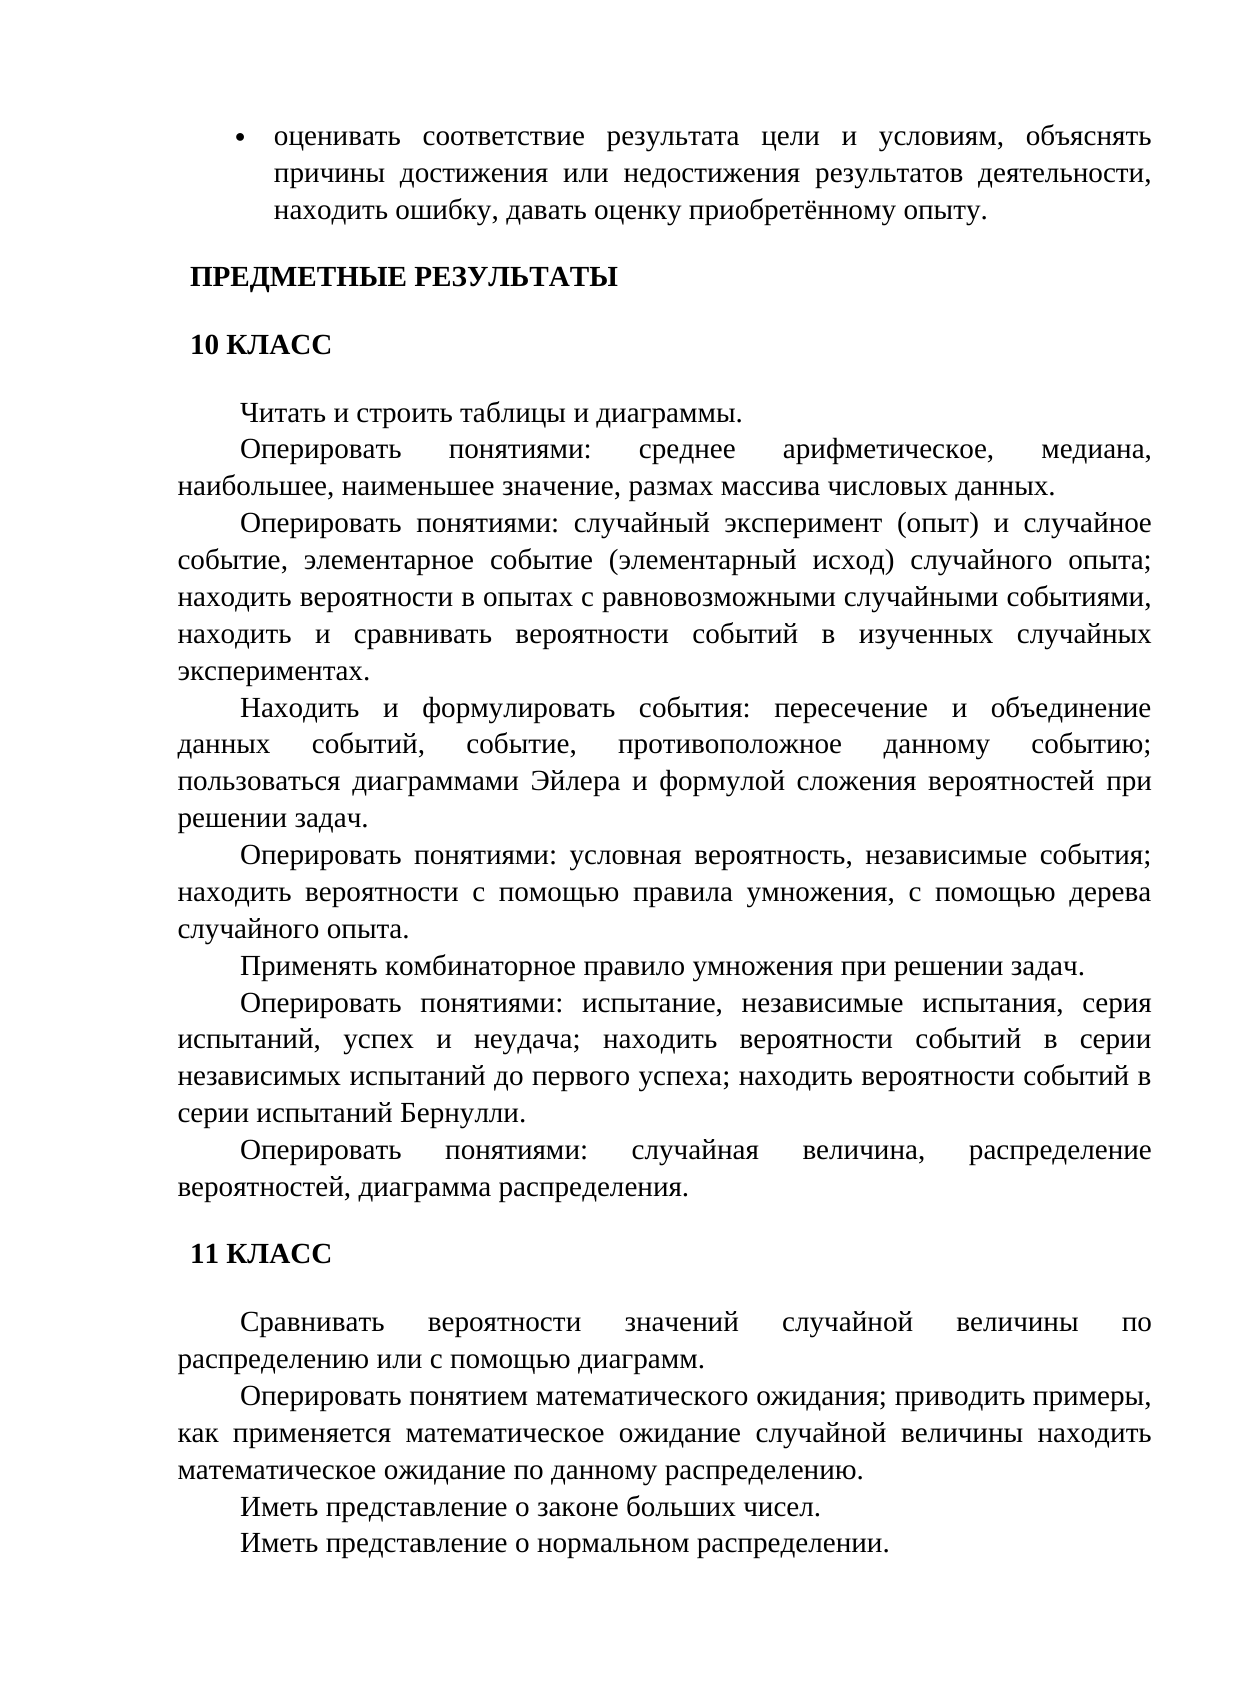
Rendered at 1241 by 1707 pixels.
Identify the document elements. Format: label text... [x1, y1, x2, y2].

list оценивать соответствие результата цели и условиям, объяснять причины достижения или недостижения результатов деятельности, находить ошибку, давать оценку приобретённому опыту. [236, 118, 1152, 225]
text Оперировать понятиями: испытание, независимые испытания, серия испытаний, успех и неудача; находить вероятности событий в серии независимых испытаний до первого успеха; находить вероятности событий в серии испытаний Бернулли. [177, 985, 1152, 1129]
text Оперировать понятиями: среднее арифметическое, медиана, наибольшее, наименьшее значение, размах массива числовых данных. [177, 432, 1152, 502]
text ПРЕДМЕТНЫЕ РЕЗУЛЬТАТЫ [190, 259, 1152, 293]
text Оперировать понятиями: условная вероятность, независимые события; находить вероятности с помощью правила умножения, с помощью дерева случайного опыта. [177, 837, 1152, 944]
text 11 КЛАСС [190, 1237, 1152, 1270]
text Оперировать понятием математического ожидания; приводить примеры, как применяется математическое ожидание случайной величины находить математическое ожидание по данному распределению. [177, 1378, 1152, 1485]
text Иметь представление о нормальном распределении. [177, 1526, 1152, 1559]
text Оперировать понятиями: случайный эксперимент (опыт) и случайное событие, элементарное событие (элементарный исход) случайного опыта; находить вероятности в опытах с равновозможными случайными событиями, находить и сравнивать вероятности событий в изученных случайных экспериментах. [177, 505, 1152, 686]
text Иметь представление о законе больших чисел. [177, 1489, 1152, 1522]
text 10 КЛАСС [190, 327, 1152, 361]
text Сравнивать вероятности значений случайной величины по распределению или с помощью диаграмм. [177, 1304, 1152, 1375]
text Применять комбинаторное правило умножения при решении задач. [177, 948, 1152, 981]
text Оперировать понятиями: случайная величина, распределение вероятностей, диаграмма распределения. [177, 1132, 1152, 1203]
text Находить и формулировать события: пересечение и объединение данных событий, событие, противоположное данному событию; пользоваться диаграммами Эйлера и формулой сложения вероятностей при решении задач. [177, 690, 1152, 834]
text Читать и строить таблицы и диаграммы. [177, 395, 1152, 428]
